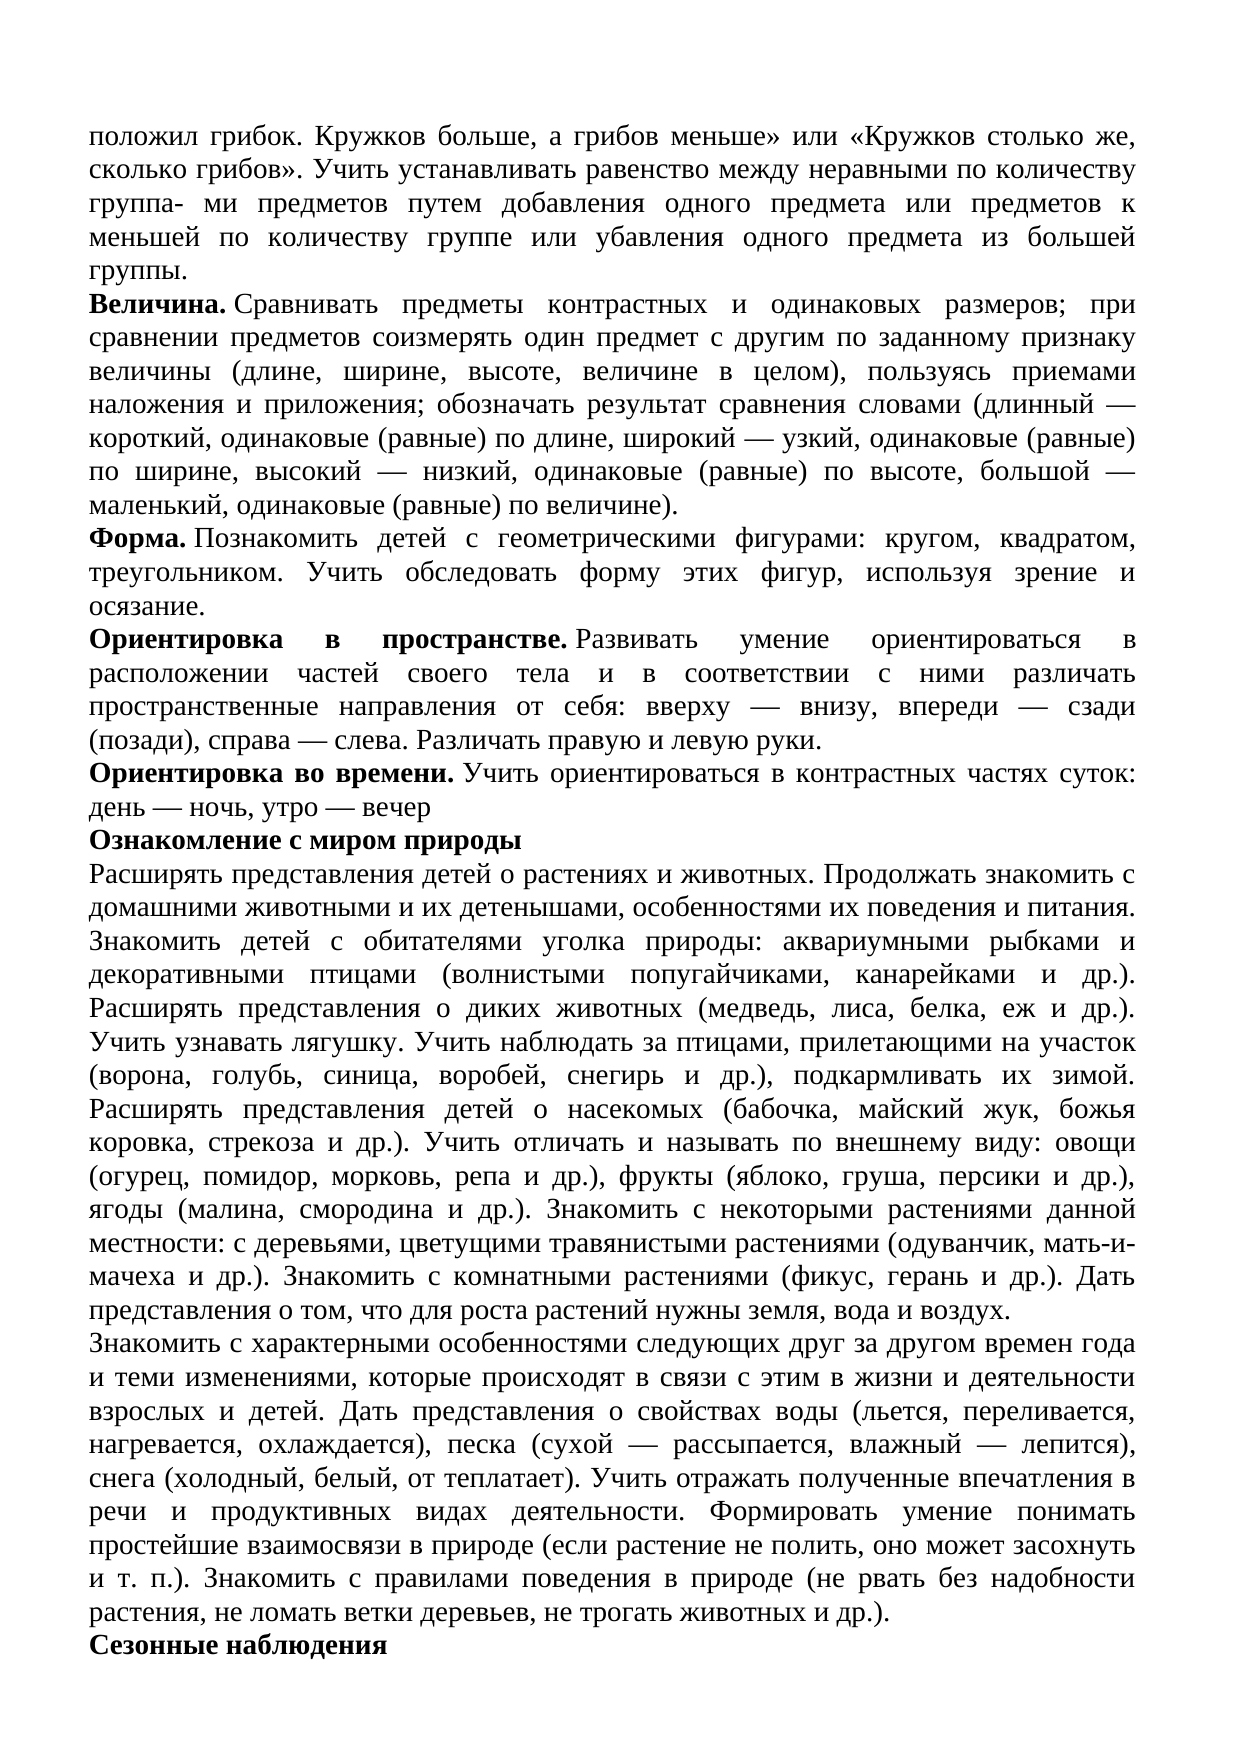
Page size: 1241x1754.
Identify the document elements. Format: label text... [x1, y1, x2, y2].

text Сезонные наблюдения [89, 1627, 1137, 1661]
text Ориентировка в пространстве. Развивать умение ориентироваться в расположении частей своего тела и в соответствии с ними различать пространственные направления от себя: вверху — внизу, впереди — сзади (позади), справа — слева. Различать правую и левую руки. [89, 621, 1137, 755]
text Расширять представления детей о растениях и животных. Продолжать знакомить с домашними животными и их детенышами, особенностями их поведения и питания. Знакомить детей с обитателями уголка природы: аквариумными рыбками и декоративными птицами (волнистыми попугайчиками, канарейками и др.). Расширять представления о диких животных (медведь, лиса, белка, еж и др.). Учить узнавать лягушку. Учить наблюдать за птицами, прилетающими на участок (ворона, голубь, синица, воробей, снегирь и др.), подкармливать их зимой. Расширять представления детей о насекомых (бабочка, майский жук, божья коровка, стрекоза и др.). Учить отличать и называть по внешнему виду: овощи (огурец, помидор, морковь, репа и др.), фрукты (яблоко, груша, персики и др.), ягоды (малина, смородина и др.). Знакомить с некоторыми растениями данной местности: с деревьями, цветущими травянистыми растениями (одуванчик, мать-и-мачеха и др.). Знакомить с комнатными растениями (фикус, герань и др.). Дать представления о том, что для роста растений нужны земля, вода и воздух. [89, 856, 1137, 1326]
text Ознакомление с миром природы [89, 822, 1137, 856]
text Ориентировка во времени. Учить ориентироваться в контрастных частях суток: день — ночь, утро — вечер [89, 755, 1137, 822]
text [89, 118, 1137, 286]
text Величина. Сравнивать предметы контрастных и одинаковых размеров; при сравнении предметов соизмерять один предмет с другим по заданному признаку величины (длине, ширине, высоте, величине в целом), пользуясь приемами наложения и приложения; обозначать результат сравнения словами (длинный — короткий, одинаковые (равные) по длине, широкий — узкий, одинаковые (равные) по ширине, высокий — низкий, одинаковые (равные) по высоте, большой — маленький, одинаковые (равные) по величине). [89, 286, 1137, 521]
text Форма. Познакомить детей с геометрическими фигурами: кругом, квадратом, треугольником. Учить обследовать форму этих фигур, используя зрение и осязание. [89, 521, 1137, 621]
text Знакомить с характерными особенностями следующих друг за другом времен года и теми изменениями, которые происходят в связи с этим в жизни и деятельности взрослых и детей. Дать представления о свойствах воды (льется, переливается, нагревается, охлаждается), песка (сухой — рассыпается, влажный — лепится), снега (холодный, белый, от теплатает). Учить отражать полученные впечатления в речи и продуктивных видах деятельности. Формировать умение понимать простейшие взаимосвязи в природе (если растение не полить, оно может засохнуть и т. п.). Знакомить с правилами поведения в природе (не рвать без надобности растения, не ломать ветки деревьев, не трогать животных и др.). [89, 1326, 1137, 1627]
